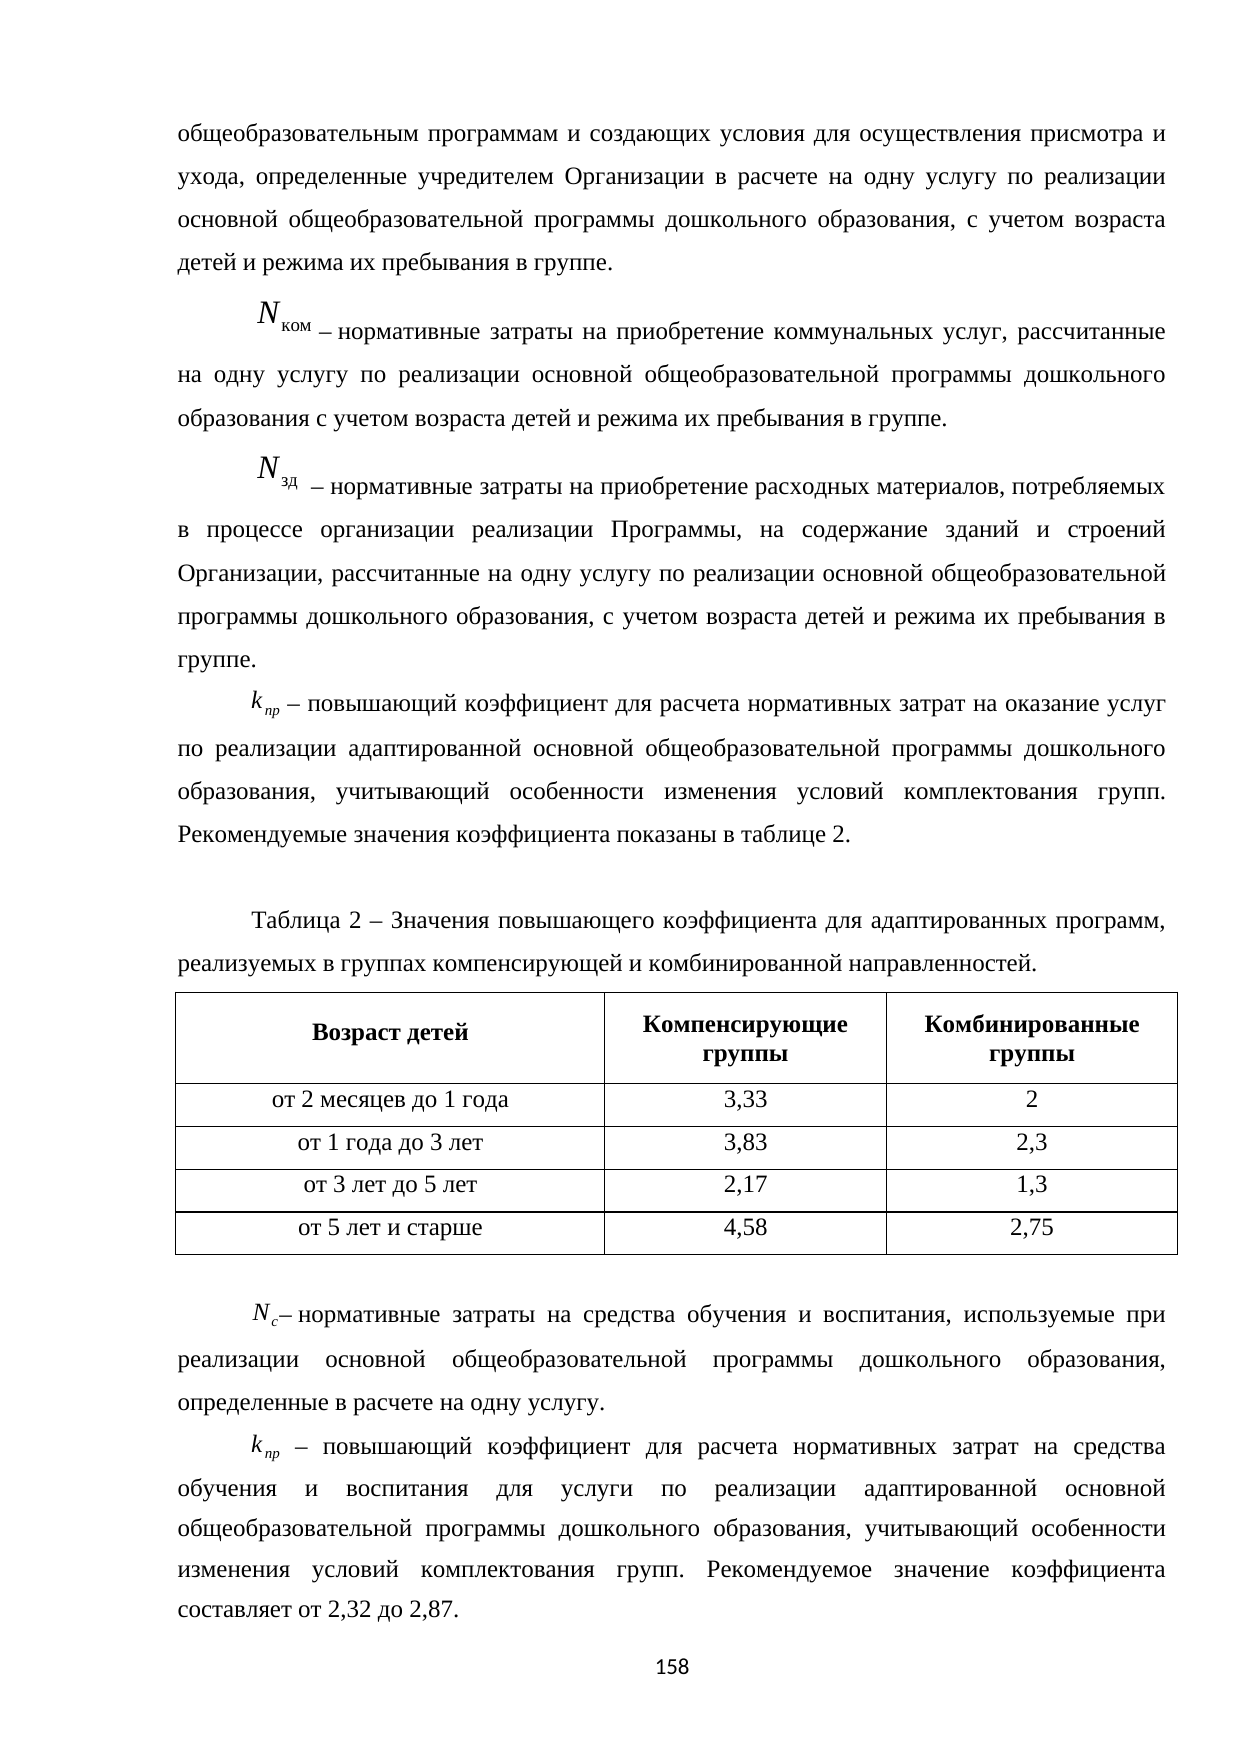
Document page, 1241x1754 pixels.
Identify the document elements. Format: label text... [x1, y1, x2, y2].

table_cell 2 [887, 1084, 1177, 1126]
table_header Возраст детей [176, 993, 604, 1083]
table_cell 2,3 [887, 1127, 1177, 1168]
text – нормативные затраты на приобретение коммунальных услуг, рассчитанные на одну услугу по реализации основной общеобразовательной программы дошкольного образования с учетом возраста детей и режима их пребывания в группе. [177, 291, 1167, 431]
text – нормативные затраты на средства обучения и воспитания, используемые при реализации основной общеобразовательной программы дошкольного образования, определенные в расчете на одну услугу. [177, 1298, 1167, 1416]
table_cell 1,3 [887, 1170, 1177, 1211]
text – нормативные затраты на приобретение расходных материалов, потребляемых в процессе организации реализации Программы, на содержание зданий и строений Организации, рассчитанные на одну услугу по реализации основной общеобразовательной программы дошкольного образования, с учетом возраста детей и режима их пребывания в группе. [177, 446, 1167, 673]
table_cell от 1 года до 3 лет [176, 1127, 604, 1168]
text – повышающий коэффициент для расчета нормативных затрат на оказание услуг по реализации адаптированной основной общеобразовательной программы дошкольного образования, учитывающий особенности изменения условий комплектования групп. Рекомендуемые значения коэффициента показаны в таблице 2. [177, 687, 1167, 848]
table_cell 2,17 [605, 1170, 886, 1211]
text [177, 118, 1167, 276]
table_cell 3,33 [605, 1084, 886, 1126]
table_cell от 2 месяцев до 1 года [176, 1084, 604, 1126]
table_cell 4,58 [605, 1213, 886, 1254]
table_header Комбинированные группы [887, 993, 1177, 1083]
table_header Компенсирующие группы [605, 993, 886, 1083]
table_cell 2,75 [887, 1213, 1177, 1254]
text Таблица 2 – Значения повышающего коэффициента для адаптированных программ, реализуемых в группах компенсирующей и комбинированной направленностей. [177, 905, 1167, 977]
table_cell 3,83 [605, 1127, 886, 1168]
text – повышающий коэффициент для расчета нормативных затрат на средства обучения и воспитания для услуги по реализации адаптированной основной общеобразовательной программы дошкольного образования, учитывающий особенности изменения условий комплектования групп. Рекомендуемое значение коэффициента составляет от 2,32 до 2,87. [177, 1430, 1167, 1623]
table_cell от 3 лет до 5 лет [176, 1170, 604, 1211]
table_cell от 5 лет и старше [176, 1213, 604, 1254]
